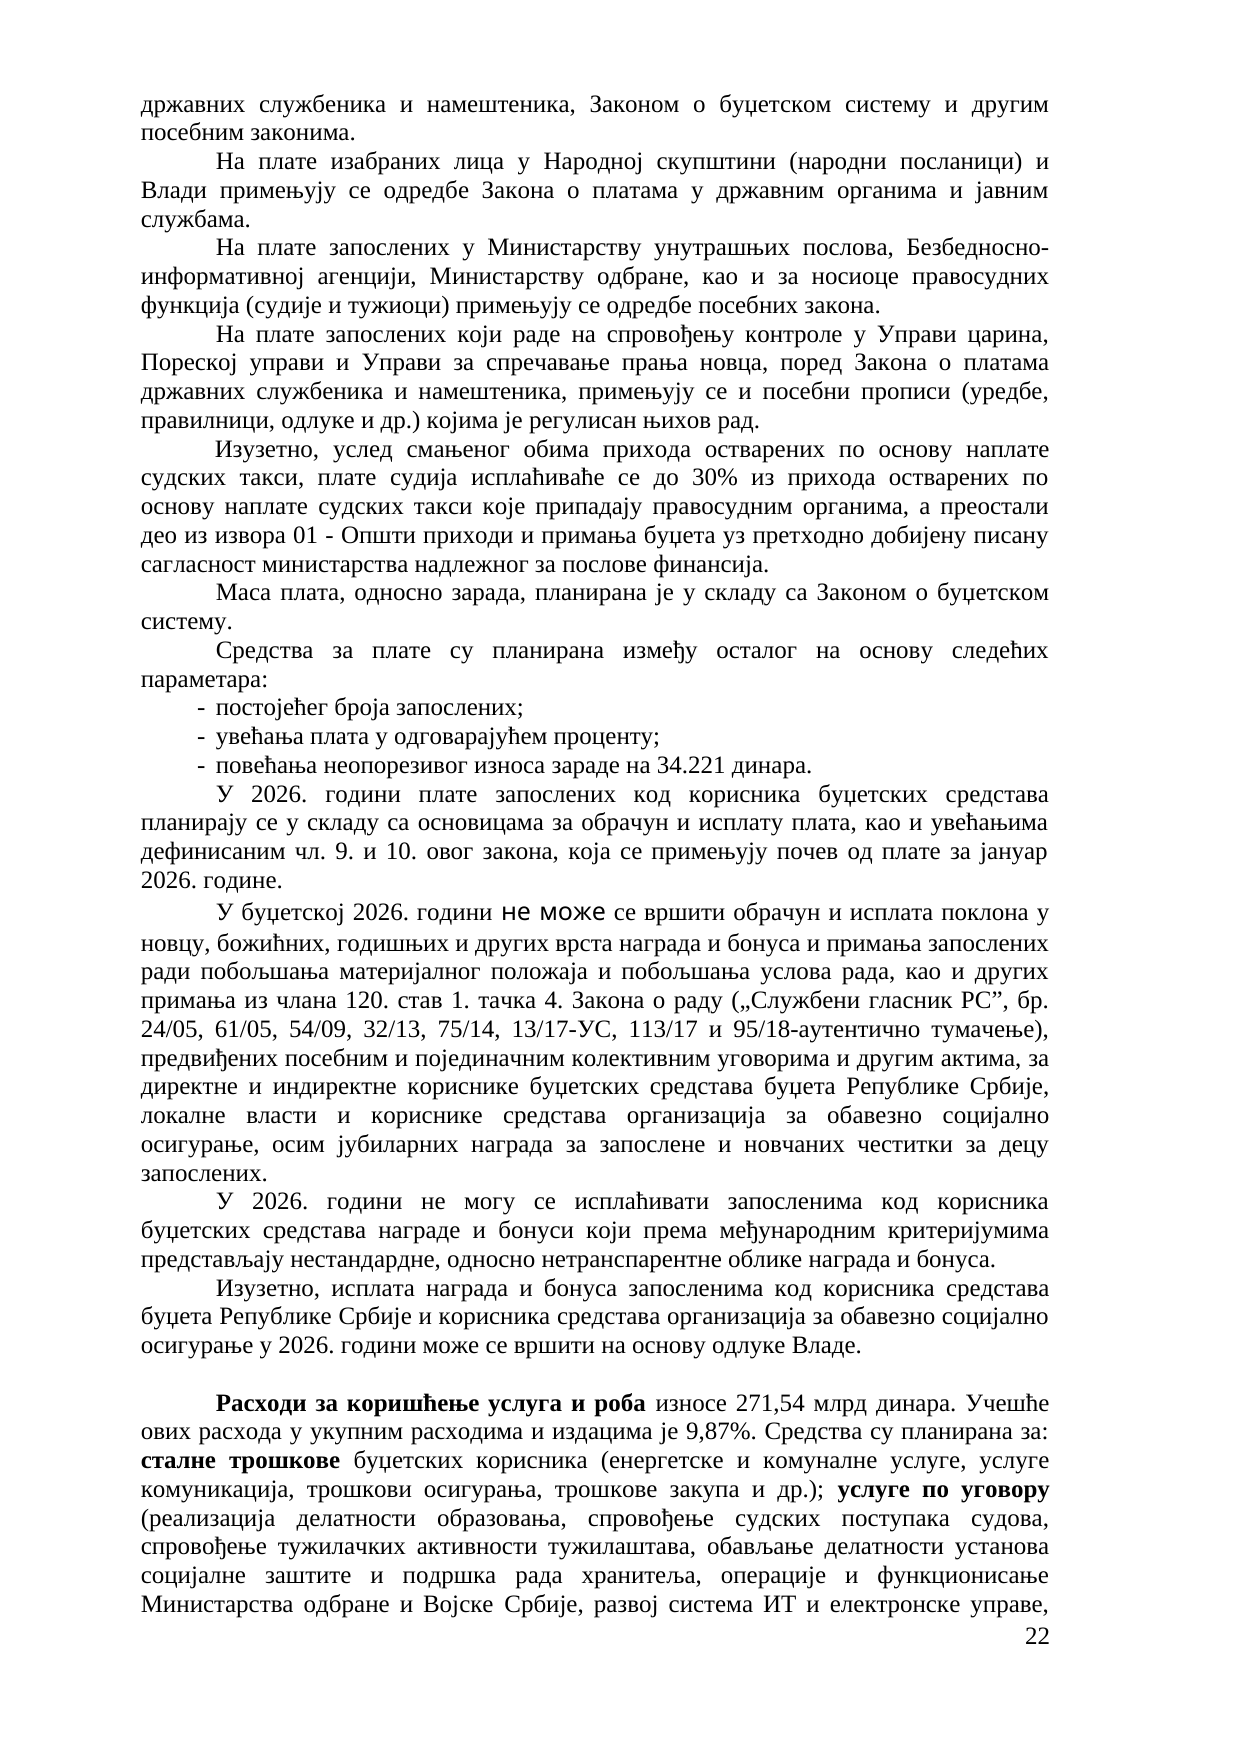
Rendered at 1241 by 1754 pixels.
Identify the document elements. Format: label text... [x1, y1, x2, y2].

text У буџетској 2026. години не може се вршити обрачун и исплата поклона у новцу, божићних, годишњих и других врста награда и бонуса и примања запослених ради побољшања материјалног положаја и побољшања услова рада, као и других примања из члана 120. став 1. тачка 4. Закона о раду („Службени гласник РС”, бр. 24/05, 61/05, 54/09, 32/13, 75/14, 13/17-УС, 113/17 и 95/18-аутентично тумачење), предвиђених посебним и појединачним колективним уговорима и другим актима, за директне и индиректне кориснике буџетских средстава буџета Републике Србије, локалне власти и кориснике средстава организација за обавезно социјално осигурање, осим јубиларних награда за запослене и новчаних честитки за децу запослених. [141, 894, 1050, 1186]
text Средства за плате су планирана између осталог на основу следећих параметара: [141, 635, 1050, 692]
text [141, 1388, 1050, 1618]
list повећања неопорезивог износа зараде на 34.221 динара. [197, 750, 1050, 779]
text Изузетно, услед смањеног обима прихода остварених по основу наплате судских такси, плате судија исплаћиваће се до 30% из прихода остварених по основу наплате судских такси које припадају правосудним органима, а преостали део из извора 01 - Општи приходи и примања буџета уз претходно добијену писану сагласност министарства надлежног за послове финансија. [141, 434, 1050, 577]
text У 2026. години не могу се исплаћивати запосленима код корисника буџетских средстава награде и бонуси који према међународним критеријумима представљају нестандардне, односно нетранспарентне облике награда и бонуса. [141, 1186, 1050, 1273]
text У 2026. години плате запослених код корисника буџетских средстава планирају се у складу са основицама за обрачун и исплату плата, као и увећањима дефинисаним чл. 9. и 10. овог закона, која се примењују почев од плате за јануар 2026. године. [141, 779, 1050, 894]
text На плате запослених у Министарству унутрашњих послова, Безбедносно-информативној агенцији, Министарству одбране, као и за носиоце правосудних функција (судије и тужиоци) примењују се одредбе посебних закона. [141, 232, 1050, 319]
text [141, 89, 1050, 146]
text На плате изабраних лица у Народној скупштини (народни посланици) и Влади примењују се одредбе Закона о платама у државним органима и јавним службама. [141, 146, 1050, 232]
text Изузетно, исплата награда и бонуса запосленима код корисника средстава буџета Републике Србије и корисника средстава организација за обавезно социјално осигурање у 2026. години може се вршити на основу одлуке Владе. [141, 1273, 1050, 1359]
text Маса плата, односно зарада, планирана је у складу са Законом о буџетском систему. [141, 577, 1050, 635]
list постојећег броја запослених; [197, 692, 1050, 721]
text На плате запослених који раде на спровођењу контроле у Управи царина, Пореској управи и Управи за спречавање прања новца, поред Закона о платама државних службеника и намештеника, примењују се и посебни прописи (уредбе, правилници, одлуке и др.) којима је регулисан њихов рад. [141, 319, 1050, 434]
list увећања плата у одговарајућем проценту; [197, 721, 1050, 750]
